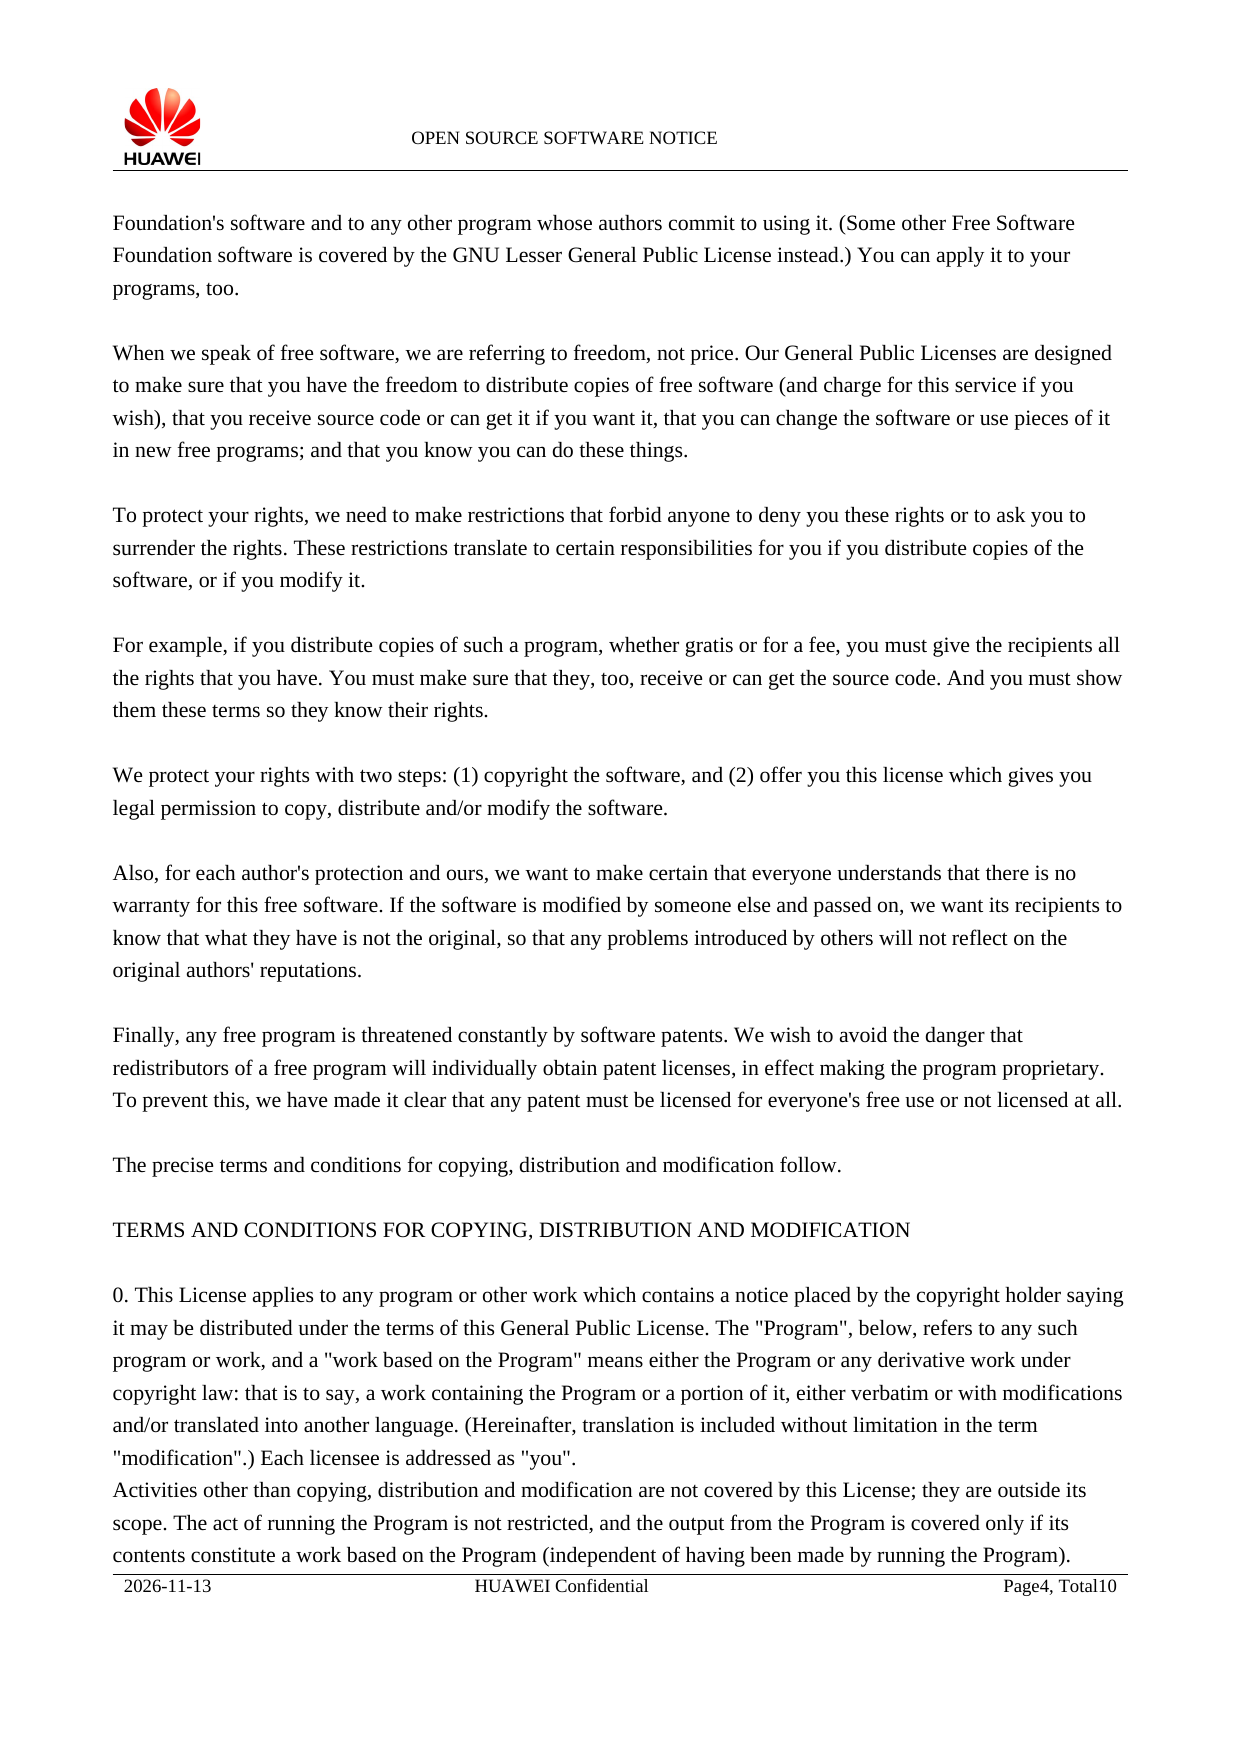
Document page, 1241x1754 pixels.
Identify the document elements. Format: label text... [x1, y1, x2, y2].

picture [124, 88, 201, 165]
